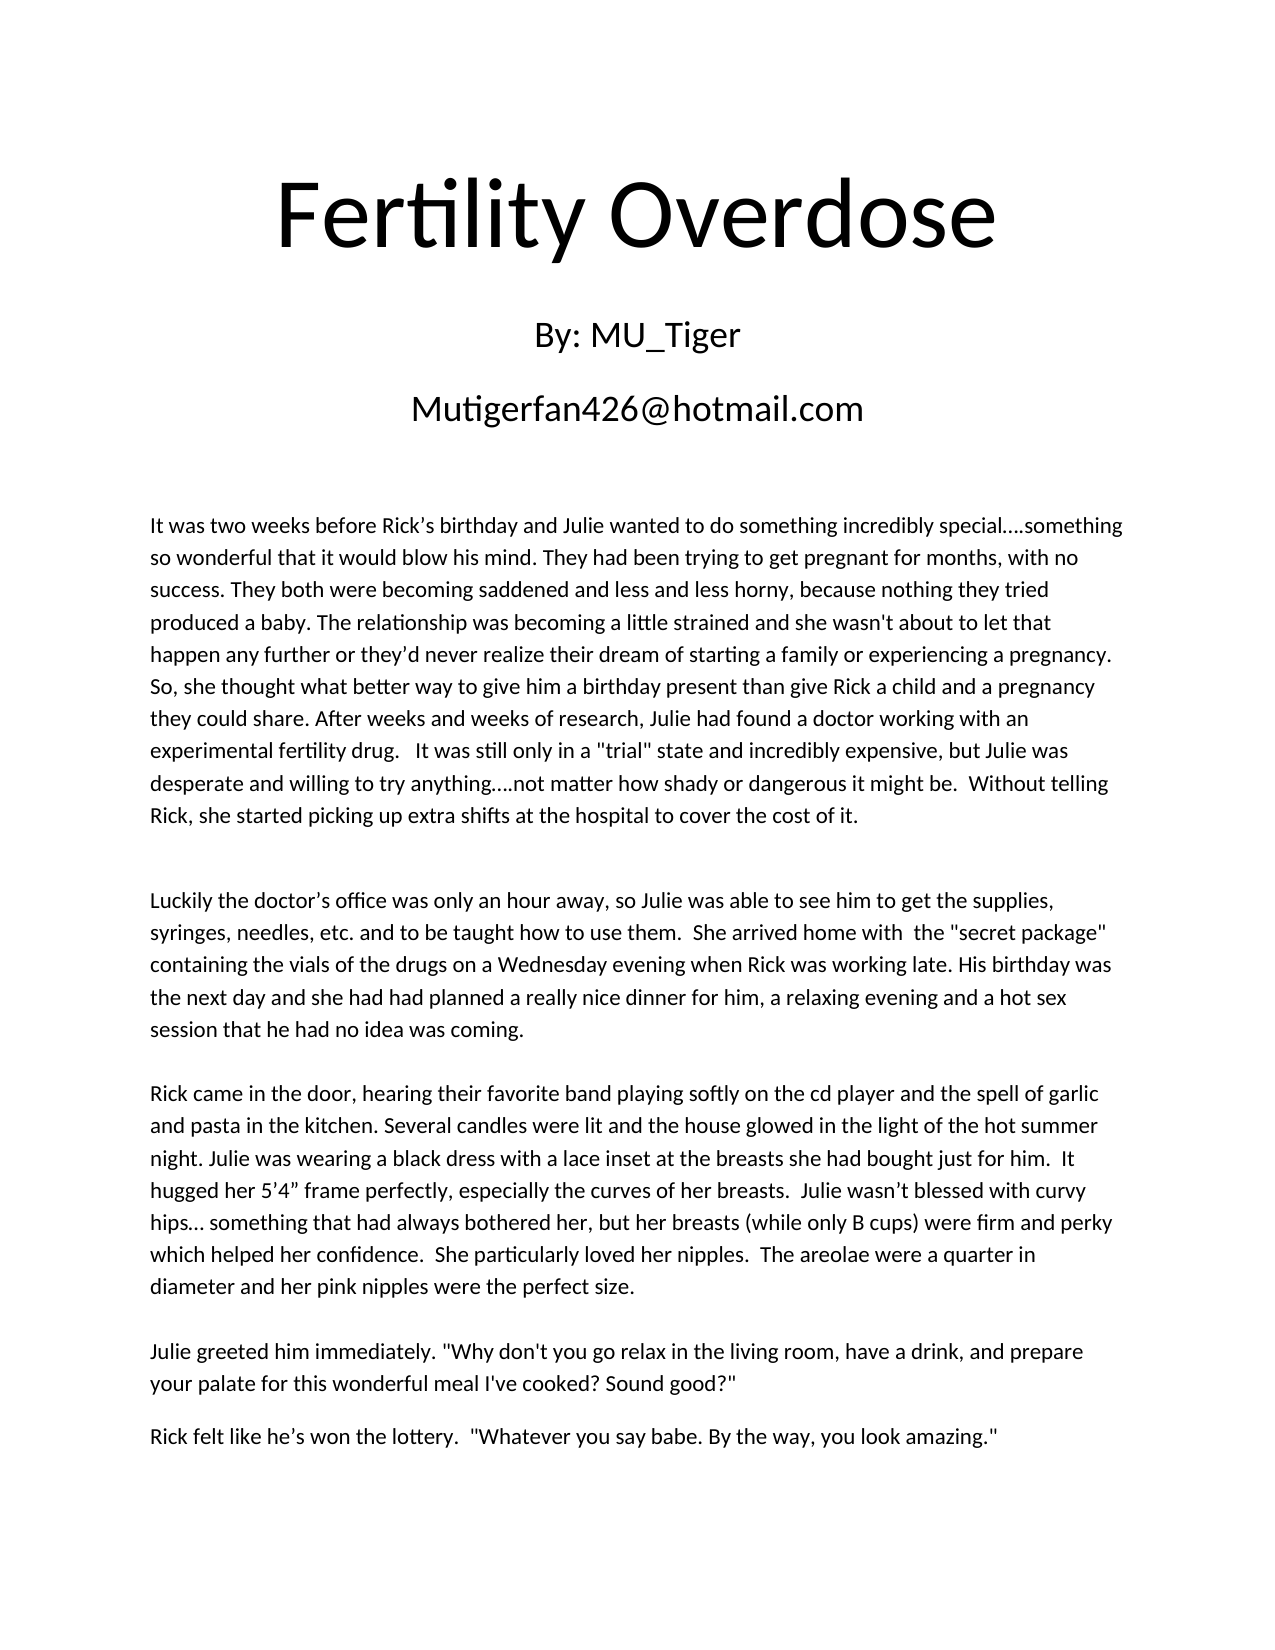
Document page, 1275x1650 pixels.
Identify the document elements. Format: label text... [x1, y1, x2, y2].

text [150, 1422, 1125, 1482]
text It was two weeks before Rick’s birthday and Julie wanted to do something incredibly special….something so wonderful that it would blow his mind. They had been trying to get pregnant for months, with no success. They both were becoming saddened and less and less horny, because nothing they tried produced a baby. The relationship was becoming a little strained and she wasn't about to let that happen any further or they’d never realize their dream of starting a family or experiencing a pregnancy. So, she thought what better way to give him a birthday present than give Rick a child and a pregnancy they could share. After weeks and weeks of research, Julie had found a doctor working with an experimental fertility drug. It was still only in a "trial" state and incredibly expensive, but Julie was desperate and willing to try anything….not matter how shady or dangerous it might be. Without telling Rick, she started picking up extra shifts at the hospital to cover the cost of it. [150, 511, 1125, 829]
text Luckily the doctor’s office was only an hour away, so Julie was able to see him to get the supplies, syringes, needles, etc. and to be taught how to use them. She arrived home with the "secret package" containing the vials of the drugs on a Wednesday evening when Rick was working late. His birthday was the next day and she had had planned a really nice dinner for him, a relaxing evening and a hot sex session that he had no idea was coming. Rick came in the door, hearing their favorite band playing softly on the cd player and the spell of garlic and pasta in the kitchen. Several candles were lit and the house glowed in the light of the hot summer night. Julie was wearing a black dress with a lace inset at the breasts she had bought just for him. It hugged her 5’4” frame perfectly, especially the curves of her breasts. Julie wasn’t blessed with curvy hips… something that had always bothered her, but her breasts (while only B cups) were firm and perky which helped her confidence. She particularly loved her nipples. The areolae were a quarter in diameter and her pink nipples were the perfect size. Julie greeted him immediately. "Why don't you go relax in the living room, have a drink, and prepare your palate for this wonderful meal I've cooked? Sound good?" [150, 854, 1125, 1397]
text Mutigerfan426@hotmail.com [150, 385, 1125, 431]
text By: MU_Tiger [150, 311, 1125, 357]
text Fertility Overdose [150, 150, 1125, 272]
